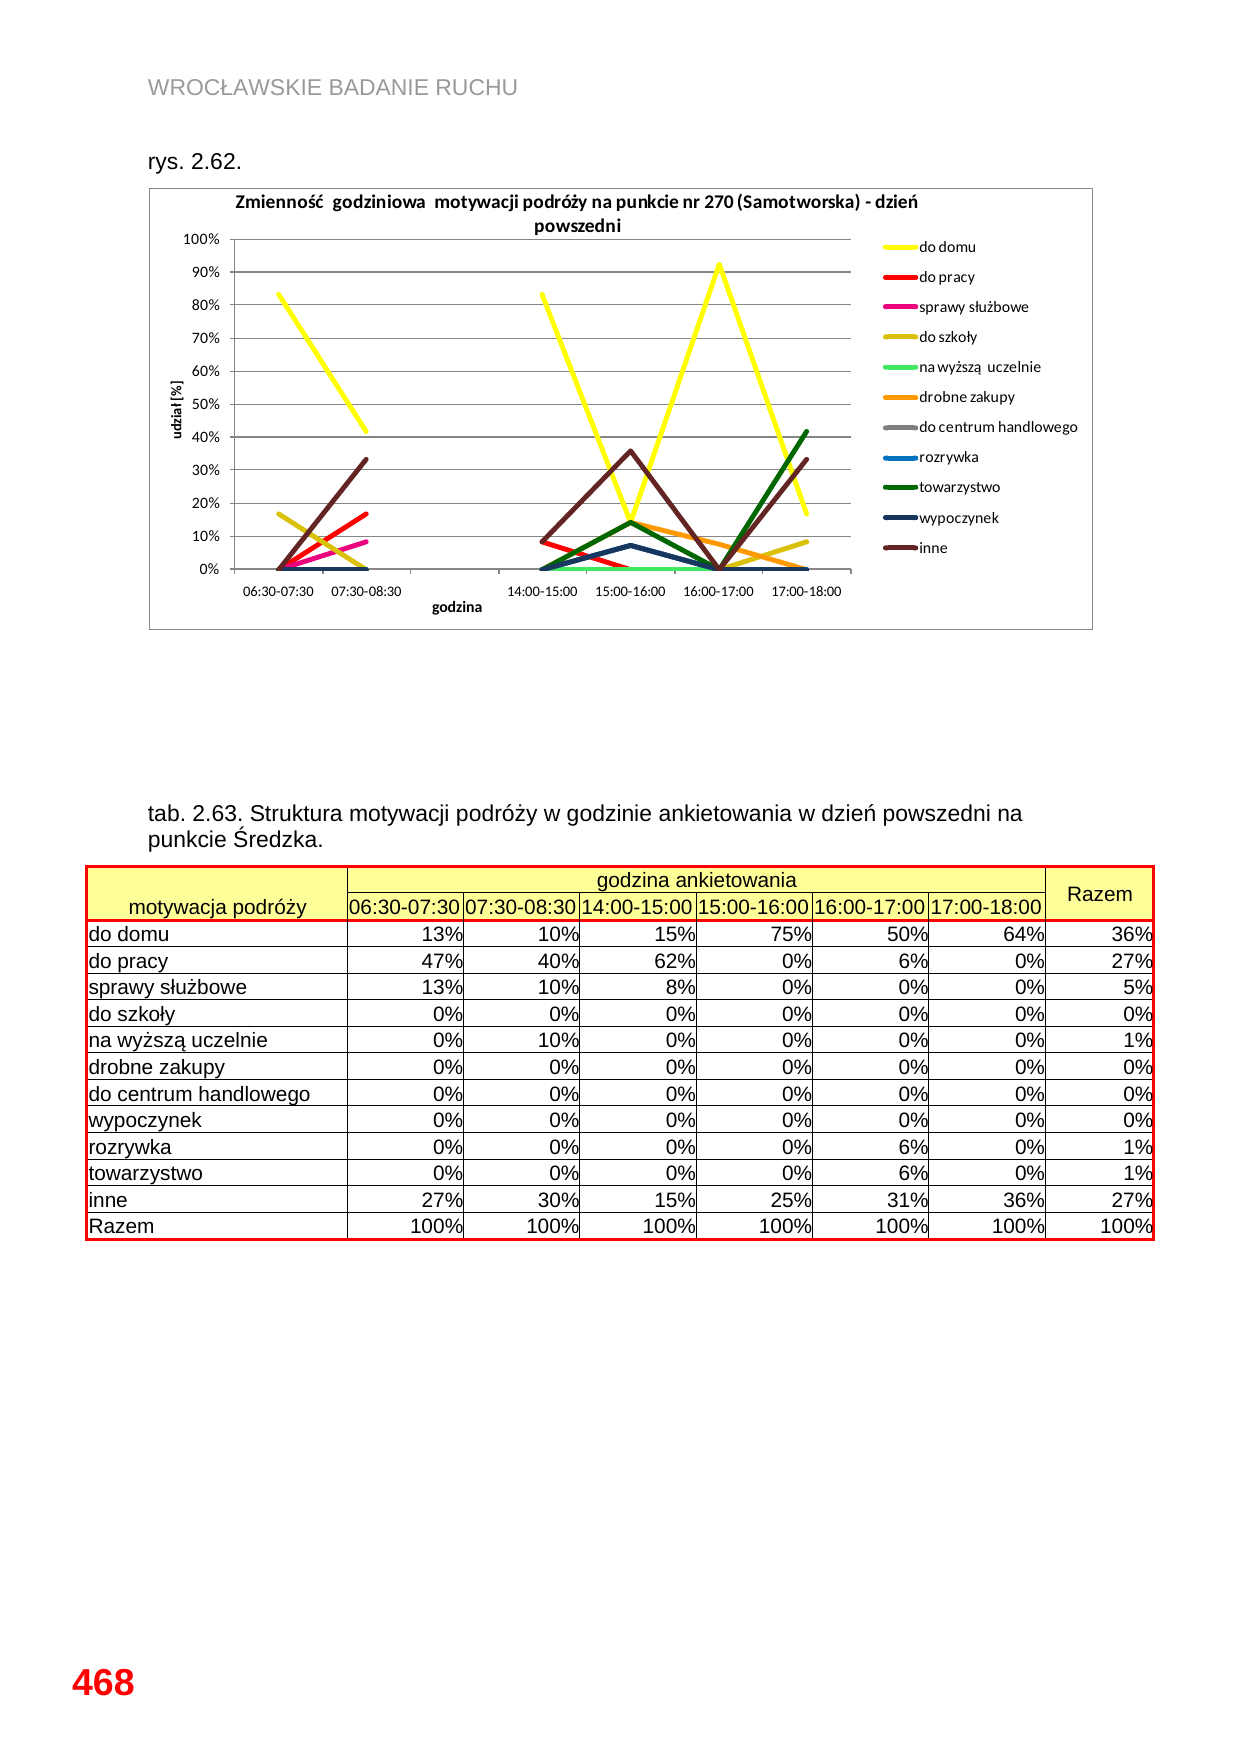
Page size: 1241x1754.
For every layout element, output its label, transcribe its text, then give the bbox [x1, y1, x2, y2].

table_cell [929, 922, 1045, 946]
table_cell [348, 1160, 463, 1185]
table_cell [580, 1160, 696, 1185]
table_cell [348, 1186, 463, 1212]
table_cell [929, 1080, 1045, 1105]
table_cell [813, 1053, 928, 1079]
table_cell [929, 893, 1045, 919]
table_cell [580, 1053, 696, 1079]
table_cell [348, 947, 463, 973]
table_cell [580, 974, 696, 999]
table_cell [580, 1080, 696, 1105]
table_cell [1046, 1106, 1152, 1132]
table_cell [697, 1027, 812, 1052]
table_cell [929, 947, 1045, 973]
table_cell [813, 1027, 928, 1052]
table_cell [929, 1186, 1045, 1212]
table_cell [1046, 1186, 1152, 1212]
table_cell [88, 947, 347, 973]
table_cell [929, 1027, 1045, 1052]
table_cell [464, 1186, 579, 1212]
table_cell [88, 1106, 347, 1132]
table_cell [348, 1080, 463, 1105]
text rys. 2.62. [148, 148, 1092, 174]
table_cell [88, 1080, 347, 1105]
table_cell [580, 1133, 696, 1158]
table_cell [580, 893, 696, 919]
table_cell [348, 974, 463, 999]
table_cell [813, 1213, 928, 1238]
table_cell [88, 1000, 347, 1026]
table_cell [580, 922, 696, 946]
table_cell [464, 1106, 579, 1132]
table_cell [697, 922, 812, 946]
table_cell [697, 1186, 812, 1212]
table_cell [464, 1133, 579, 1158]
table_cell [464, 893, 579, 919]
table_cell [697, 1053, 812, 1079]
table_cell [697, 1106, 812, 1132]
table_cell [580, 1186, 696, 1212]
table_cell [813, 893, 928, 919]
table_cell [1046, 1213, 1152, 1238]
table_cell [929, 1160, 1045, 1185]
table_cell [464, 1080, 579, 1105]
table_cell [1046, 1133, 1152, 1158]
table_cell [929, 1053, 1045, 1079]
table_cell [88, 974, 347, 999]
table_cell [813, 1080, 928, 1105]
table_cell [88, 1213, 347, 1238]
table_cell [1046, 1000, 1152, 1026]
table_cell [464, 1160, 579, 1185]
text tab. 2.63. Struktura motywacji podróży w godzinie ankietowania w dzień powszedni na punkcie Średzka. [148, 799, 1092, 852]
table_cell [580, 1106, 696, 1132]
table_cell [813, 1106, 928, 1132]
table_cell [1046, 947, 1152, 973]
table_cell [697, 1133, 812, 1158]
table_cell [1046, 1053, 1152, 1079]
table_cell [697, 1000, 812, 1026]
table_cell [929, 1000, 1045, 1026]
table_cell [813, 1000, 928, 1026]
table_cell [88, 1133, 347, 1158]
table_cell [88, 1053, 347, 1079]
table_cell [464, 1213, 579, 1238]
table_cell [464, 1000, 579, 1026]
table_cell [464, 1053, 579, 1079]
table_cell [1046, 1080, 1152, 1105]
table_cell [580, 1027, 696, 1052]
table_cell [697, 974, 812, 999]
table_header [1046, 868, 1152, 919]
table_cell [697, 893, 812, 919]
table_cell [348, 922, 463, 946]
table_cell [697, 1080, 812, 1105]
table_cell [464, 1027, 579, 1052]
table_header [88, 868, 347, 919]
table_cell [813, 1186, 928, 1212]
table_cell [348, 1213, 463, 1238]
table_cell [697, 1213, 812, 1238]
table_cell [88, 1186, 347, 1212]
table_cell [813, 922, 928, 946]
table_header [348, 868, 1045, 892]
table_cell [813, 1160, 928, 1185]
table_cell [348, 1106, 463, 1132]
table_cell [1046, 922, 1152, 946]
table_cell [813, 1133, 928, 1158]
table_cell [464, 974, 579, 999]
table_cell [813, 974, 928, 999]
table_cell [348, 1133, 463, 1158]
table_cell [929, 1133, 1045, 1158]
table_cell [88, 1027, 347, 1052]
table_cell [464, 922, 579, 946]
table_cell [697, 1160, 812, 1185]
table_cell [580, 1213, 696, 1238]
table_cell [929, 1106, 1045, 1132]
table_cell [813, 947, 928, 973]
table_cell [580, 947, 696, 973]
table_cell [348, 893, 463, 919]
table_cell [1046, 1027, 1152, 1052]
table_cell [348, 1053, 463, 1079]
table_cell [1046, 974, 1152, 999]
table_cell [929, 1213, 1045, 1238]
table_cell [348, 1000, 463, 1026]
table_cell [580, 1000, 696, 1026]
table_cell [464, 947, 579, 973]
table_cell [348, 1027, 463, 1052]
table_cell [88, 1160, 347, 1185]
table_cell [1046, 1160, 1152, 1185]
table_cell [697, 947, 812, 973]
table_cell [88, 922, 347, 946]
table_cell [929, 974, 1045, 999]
